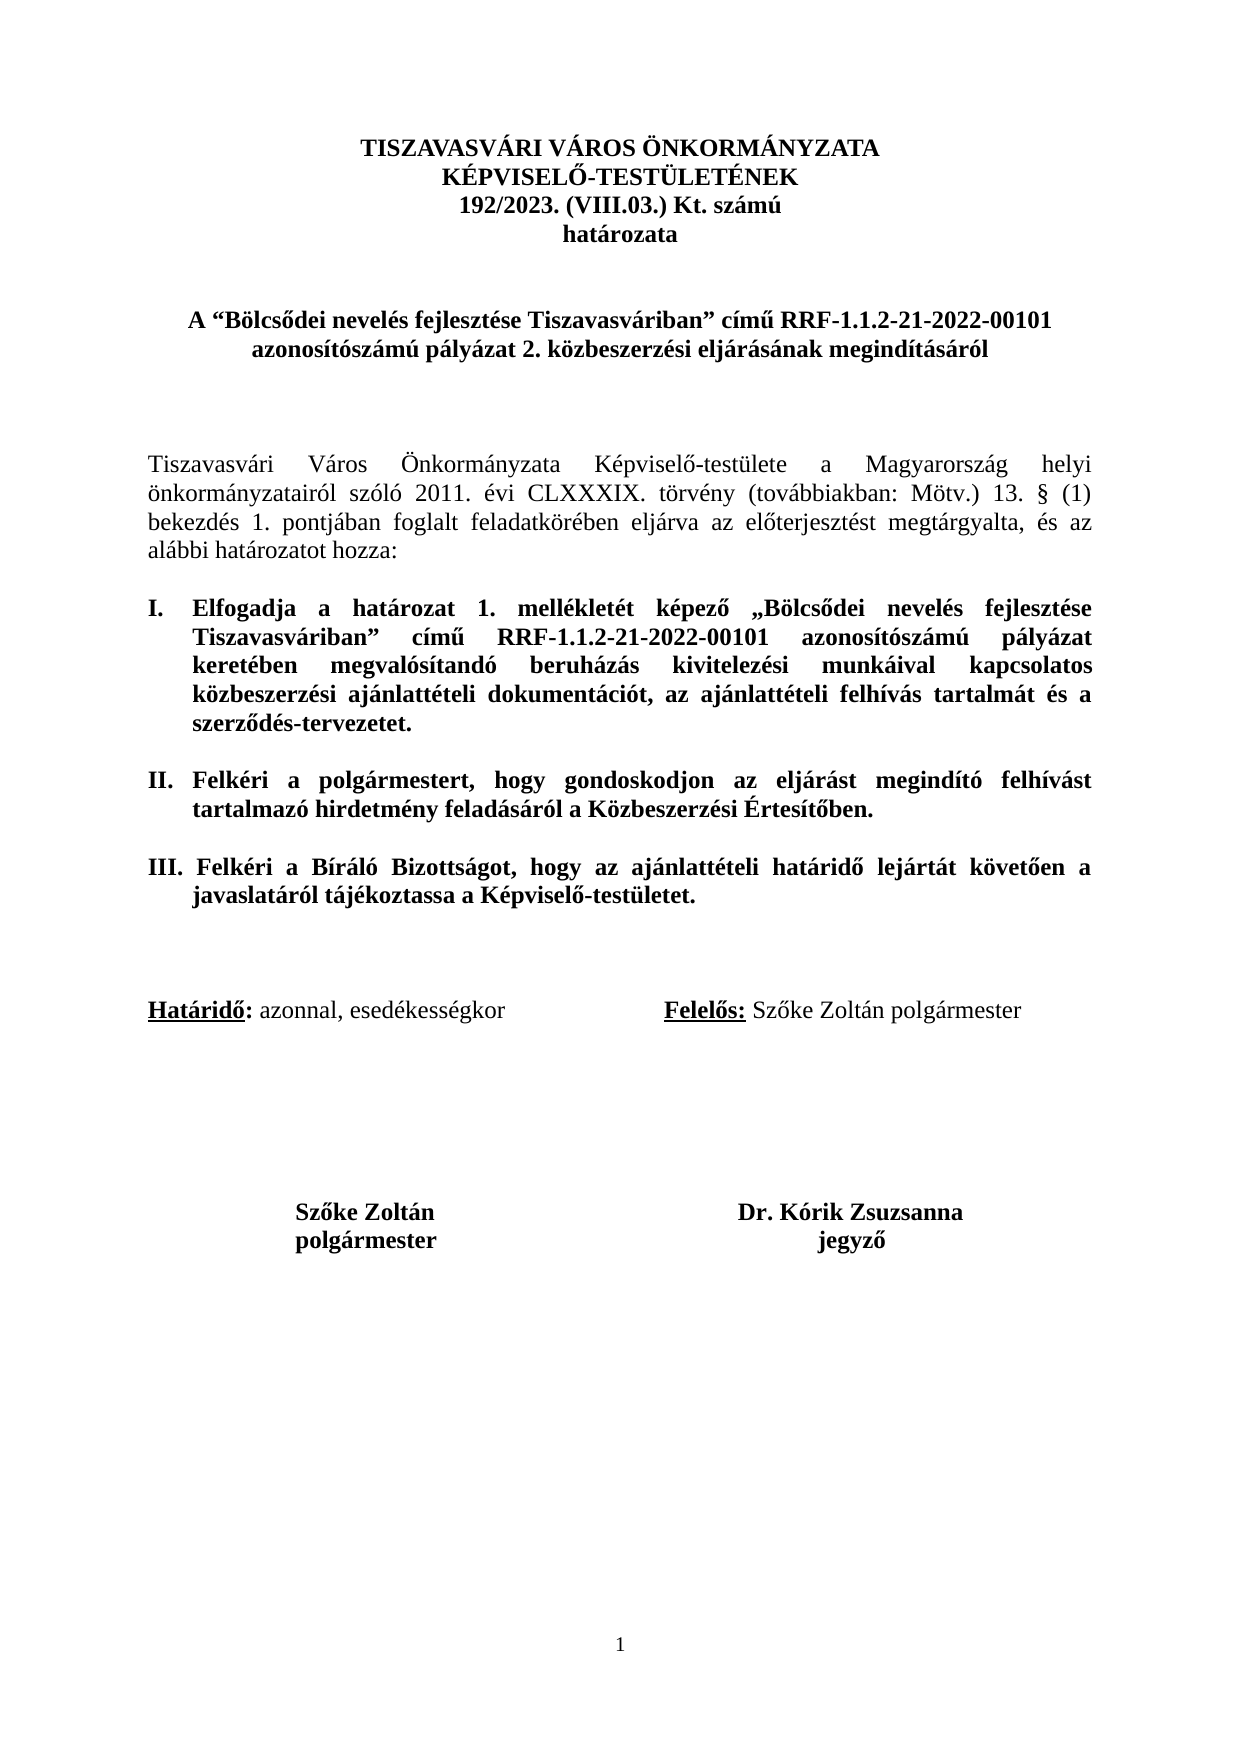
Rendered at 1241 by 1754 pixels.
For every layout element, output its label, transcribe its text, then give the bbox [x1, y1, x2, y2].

text 192/2023. (VIII.03.) Kt. számú [148, 190, 1093, 219]
text A “Bölcsődei nevelés fejlesztése Tiszavasváriban” című RRF-1.1.2-21-2022-00101 azonosítószámú pályázat 2. közbeszerzési eljárásának megindításáról [148, 305, 1093, 363]
text határozata [148, 219, 1093, 248]
text polgármester jegyző [148, 1225, 1093, 1254]
list Elfogadja a határozat 1. mellékletét képező „Bölcsődei nevelés fejlesztése Tiszavasváriban” című RRF-1.1.2-21-2022-00101 azonosítószámú pályázat keretében megvalósítandó beruházás kivitelezési munkáival kapcsolatos közbeszerzési ajánlattételi dokumentációt, az ajánlattételi felhívás tartalmát és a szerződés-tervezetet. [148, 593, 1093, 737]
text Szőke Zoltán Dr. Kórik Zsuzsanna [221, 1197, 1093, 1225]
list Felkéri a polgármestert, hogy gondoskodjon az eljárást megindító felhívást tartalmazó hirdetmény feladásáról a Közbeszerzési Értesítőben. [148, 765, 1093, 823]
text Tiszavasvári Város Önkormányzata Képviselő-testülete a Magyarország helyi önkormányzatairól szóló 2011. évi CLXXXIX. törvény (továbbiakban: Mötv.) 13. § (1) bekezdés 1. pontjában foglalt feladatkörében eljárva az előterjesztést megtárgyalta, és az alábbi határozatot hozza: [148, 449, 1093, 564]
text III. Felkéri a Bíráló Bizottságot, hogy az ajánlattételi határidő lejártát követően a javaslatáról tájékoztassa a Képviselő-testületet. [148, 852, 1093, 909]
text Határidő: azonnal, esedékességkor Felelős: Szőke Zoltán polgármester [148, 995, 1090, 1024]
text KÉPVISELŐ-TESTÜLETÉNEK [148, 162, 1093, 190]
title TISZAVASVÁRI VÁROS ÖNKORMÁNYZATA [148, 133, 1093, 162]
